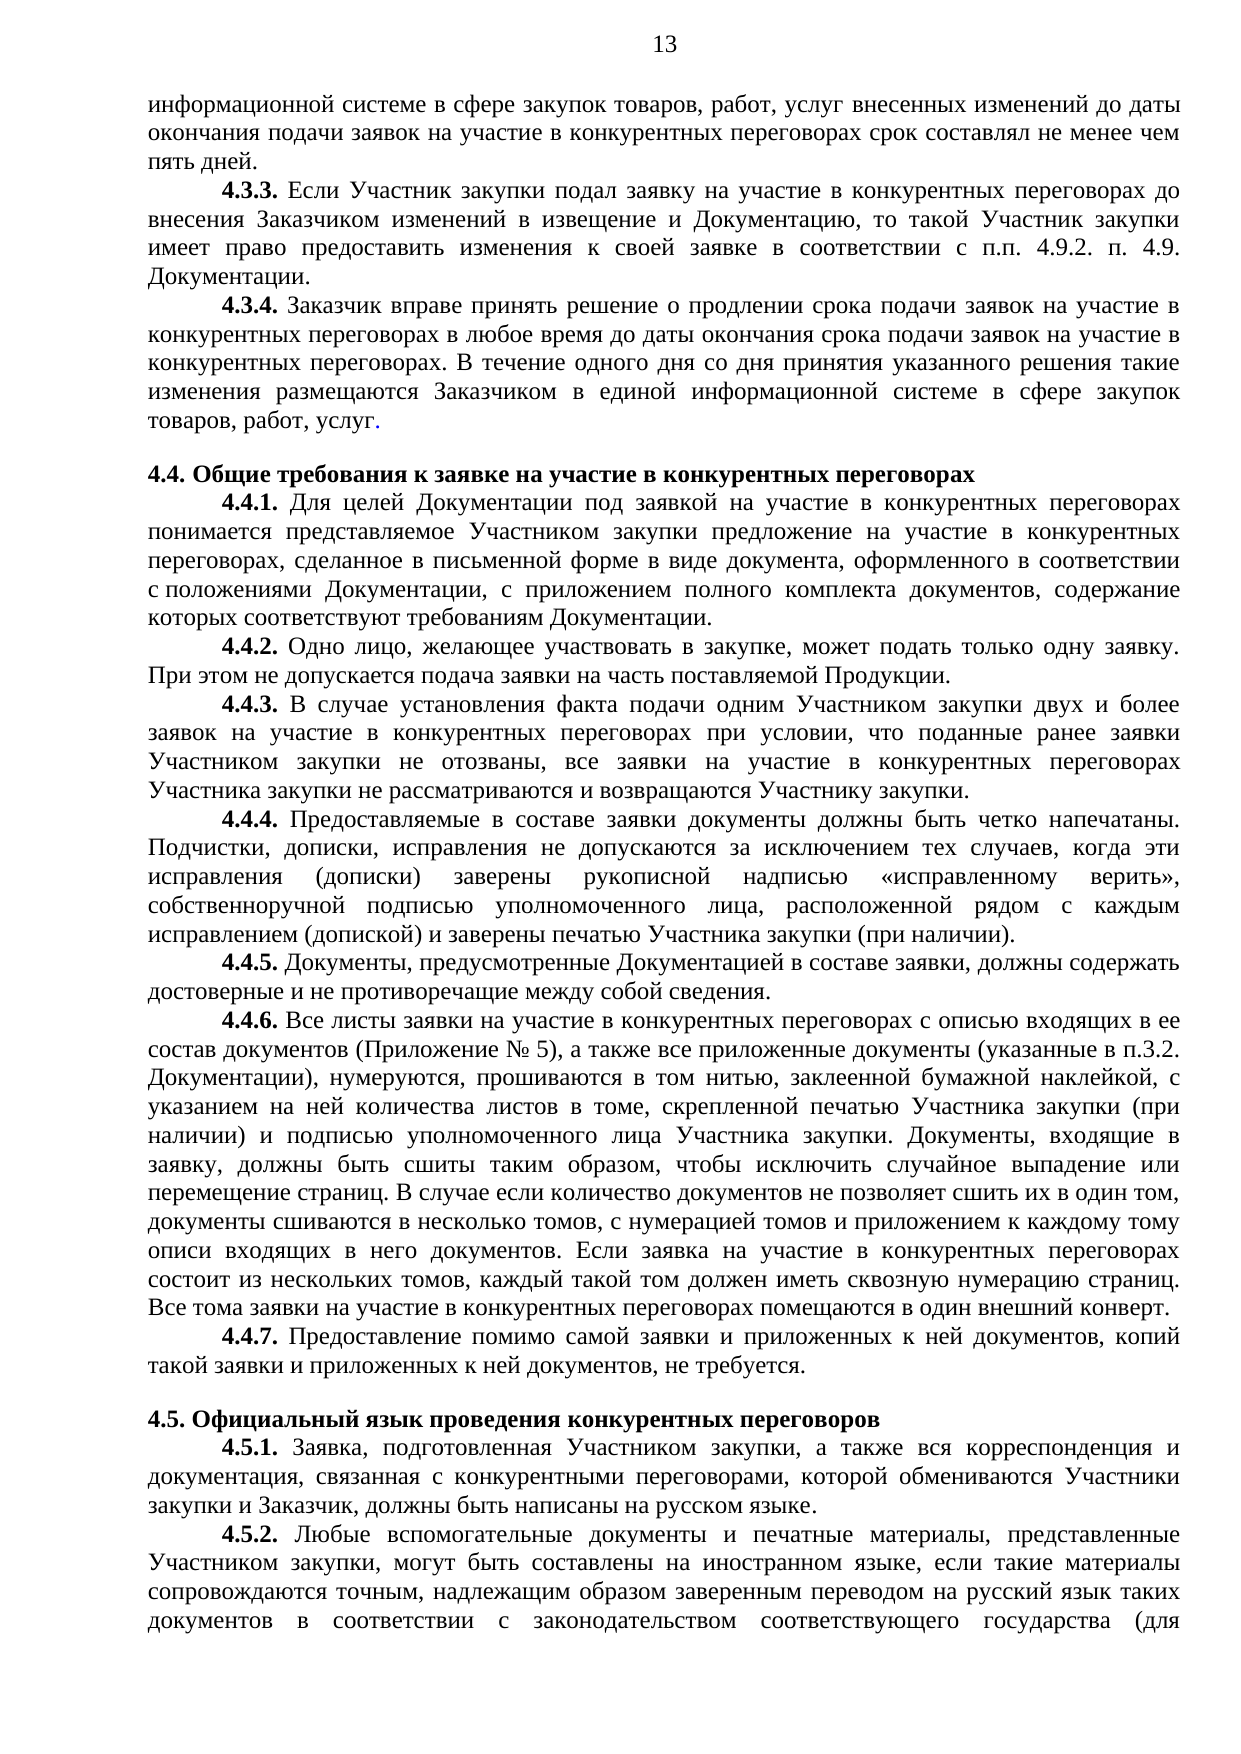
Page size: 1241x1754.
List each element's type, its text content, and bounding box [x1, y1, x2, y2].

text 4.4.6. Все листы заявки на участие в конкурентных переговорах с описью входящих в ее состав документов (Приложение № 5), а также все приложенные документы (указанные в п.3.2. Документации), нумеруются, прошиваются в том нитью, заклеенной бумажной наклейкой, с указанием на ней количества листов в томе, скрепленной печатью Участника закупки (при наличии) и подписью уполномоченного лица Участника закупки. Документы, входящие в заявку, должны быть сшиты таким образом, чтобы исключить случайное выпадение или перемещение страниц. В случае если количество документов не позволяет сшить их в один том, документы сшиваются в несколько томов, с нумерацией томов и приложением к каждому тому описи входящих в него документов. Если заявка на участие в конкурентных переговорах состоит из нескольких томов, каждый такой том должен иметь сквозную нумерацию страниц. Все тома заявки на участие в конкурентных переговорах помещаются в один внешний конверт. [148, 1005, 1181, 1321]
text 4.4.5. Документы, предусмотренные Документацией в составе заявки, должны содержать достоверные и не противоречащие между собой сведения. [148, 947, 1181, 1005]
text 4.4.7. Предоставление помимо самой заявки и приложенных к ней документов, копий такой заявки и приложенных к ней документов, не требуется. [148, 1321, 1181, 1379]
list 4.4.1. Для целей Документации под заявкой на участие в конкурентных переговорах понимается представляемое Участником закупки предложение на участие в конкурентных переговорах, сделанное в письменной форме в виде документа, оформленного в соответствии с положениями Документации, с приложением полного комплекта документов, содержание которых соответствуют требованиям Документации. [148, 487, 1181, 631]
text 4.4.4. Предоставляемые в составе заявки документы должны быть четко напечатаны. Подчистки, дописки, исправления не допускаются за исключением тех случаев, когда эти исправления (дописки) заверены рукописной надписью «исправленному верить», собственноручной подписью уполномоченного лица, расположенной рядом с каждым исправлением (допиской) и заверены печатью Участника закупки (при наличии). [148, 804, 1181, 947]
list Общие требования к заявке на участие в конкурентных переговорах [148, 459, 1181, 487]
text 4.3.4. Заказчик вправе принять решение о продлении срока подачи заявок на участие в конкурентных переговорах в любое время до даты окончания срока подачи заявок на участие в конкурентных переговорах. В течение одного дня со дня принятия указанного решения такие изменения размещаются Заказчиком в единой информационной системе в сфере закупок товаров, работ, услуг. [148, 290, 1181, 434]
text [148, 89, 1181, 175]
text 4.5.1. Заявка, подготовленная Участником закупки, а также вся корреспонденция и документация, связанная с конкурентными переговорами, которой обмениваются Участники закупки и Заказчик, должны быть написаны на русском языке. [148, 1432, 1181, 1519]
text 4.3.3. Если Участник закупки подал заявку на участие в конкурентных переговорах до внесения Заказчиком изменений в извещение и Документацию, то такой Участник закупки имеет право предоставить изменения к своей заявке в соответствии с п.п. 4.9.2. п. 4.9. Документации. [148, 175, 1181, 290]
text 4.4.3. В случае установления факта подачи одним Участником закупки двух и более заявок на участие в конкурентных переговорах при условии, что поданные ранее заявки Участником закупки не отозваны, все заявки на участие в конкурентных переговорах Участника закупки не рассматриваются и возвращаются Участнику закупки. [148, 689, 1181, 804]
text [148, 1519, 1181, 1634]
text 4.4.2. Одно лицо, желающее участвовать в закупке, может подать только одну заявку. При этом не допускается подача заявки на часть поставляемой Продукции. [148, 631, 1181, 689]
subtitle 4.5. Официальный язык проведения конкурентных переговоров [148, 1404, 1181, 1432]
